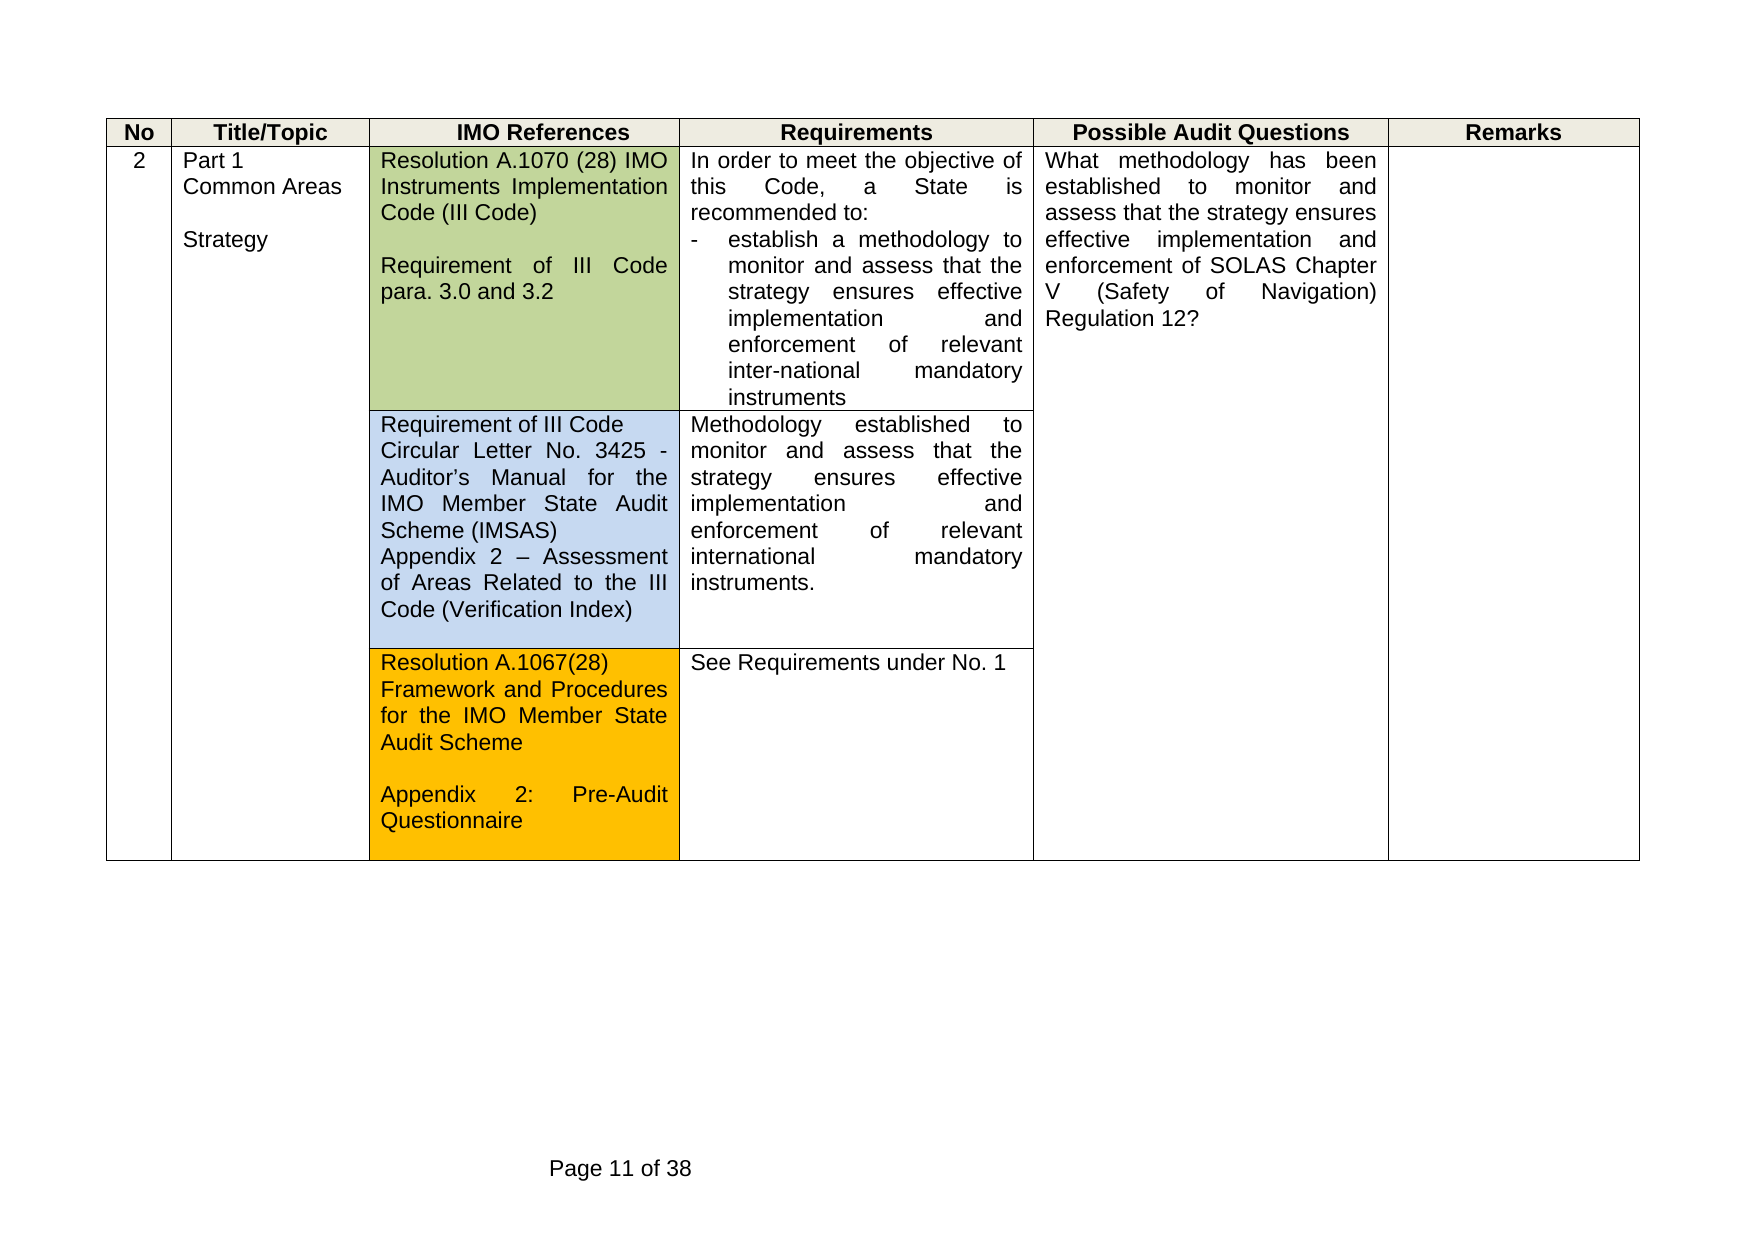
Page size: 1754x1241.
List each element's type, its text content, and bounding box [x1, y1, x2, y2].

table_cell Resolution A.1067(28) Framework and Procedures for the IMO Member State Audit Scheme Appendix 2: Pre-Audit Questionnaire [370, 649, 679, 860]
table_cell 2 [107, 147, 171, 860]
table_header No [107, 119, 171, 146]
table_cell Resolution A.1070 (28) IMO Instruments Implementation Code (III Code) Requirement of III Code para. 3.0 and 3.2 [370, 147, 679, 410]
table_header Possible Audit Questions [1034, 119, 1388, 146]
table_cell [1389, 147, 1639, 860]
table_cell In order to meet the objective of this Code, a State is recommended to: establish a methodology to monitor and assess that the strategy ensures effective implementation and enforcement of relevant inter-national mandatory instruments [680, 147, 1033, 410]
table_cell Methodology established to monitor and assess that the strategy ensures effective implementation and enforcement of relevant international mandatory instruments. [680, 411, 1033, 648]
table_header IMO References [370, 119, 679, 146]
table_cell Part 1 Common Areas Strategy [172, 147, 369, 860]
table_cell See Requirements under No. 1 [680, 649, 1033, 860]
table_cell Requirement of III Code Circular Letter No. 3425 - Auditor’s Manual for the IMO Member State Audit Scheme (IMSAS) Appendix 2 – Assessment of Areas Related to the III Code (Verification Index) [370, 411, 679, 648]
table_header Requirements [680, 119, 1033, 146]
table_cell What methodology has been established to monitor and assess that the strategy ensures effective implementation and enforcement of SOLAS Chapter V (Safety of Navigation) Regulation 12? [1034, 147, 1388, 860]
table_header Remarks [1389, 119, 1639, 146]
table_header Title/Topic [172, 119, 369, 146]
